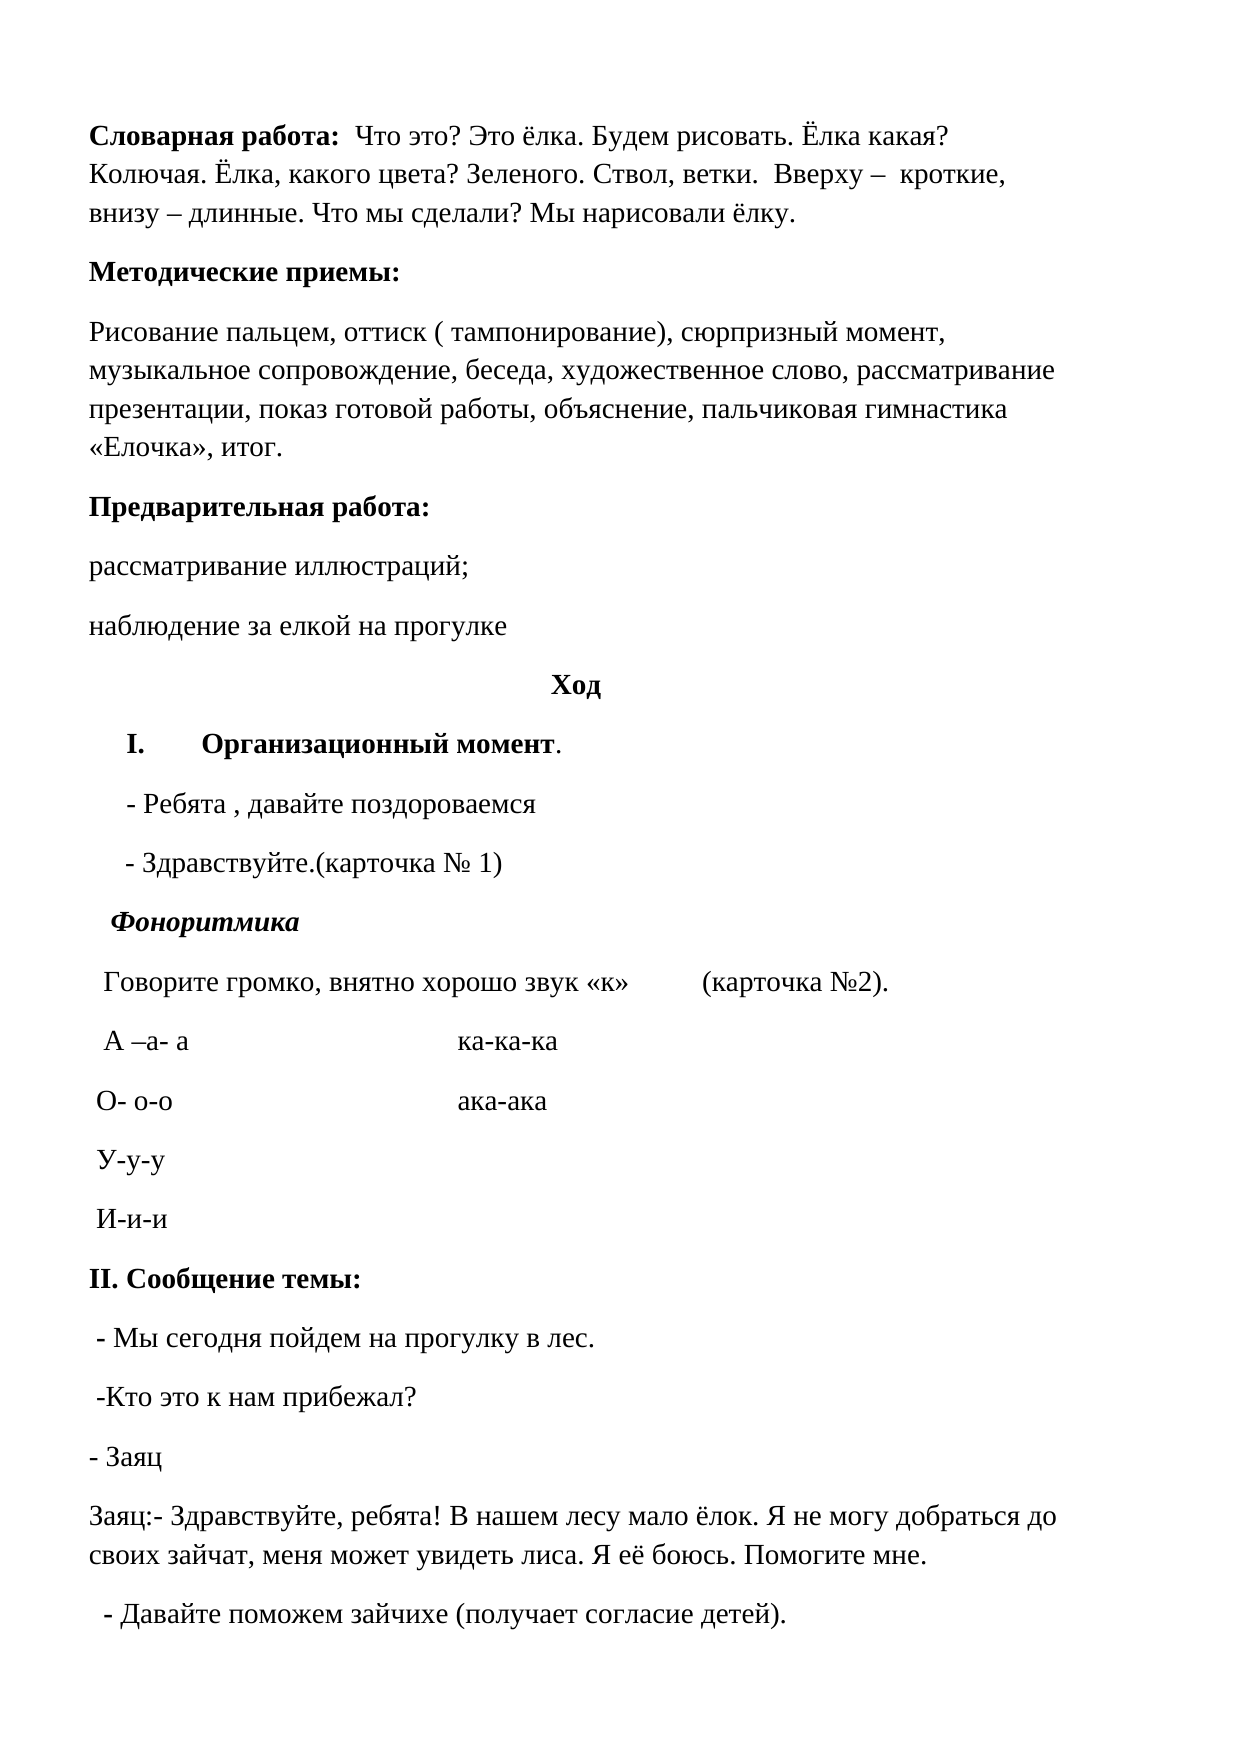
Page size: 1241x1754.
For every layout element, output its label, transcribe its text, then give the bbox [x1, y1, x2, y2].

text - Мы сегодня пойдем на прогулку в лес. [88, 1320, 1063, 1354]
text - Давайте поможем зайчихе (получает согласие детей). [88, 1596, 1063, 1630]
text II. Сообщение темы: [88, 1261, 1063, 1294]
text Словарная работа: Что это? Это ёлка. Будем рисовать. Ёлка какая? Колючая. Ёлка, какого цвета? Зеленого. Ствол, ветки. Вверху – кроткие, внизу – длинные. Что мы сделали? Мы нарисовали ёлку. [88, 118, 1063, 229]
text Ход [88, 667, 1063, 701]
text Фоноритмика [88, 904, 1063, 938]
text - Заяц [88, 1439, 1063, 1472]
text - Здравствуйте.(карточка № 1) [88, 845, 1063, 879]
text рассматривание иллюстраций; [88, 548, 1063, 582]
text -Кто это к нам прибежал? [88, 1379, 1063, 1413]
list Организационный момент. [126, 726, 1063, 760]
text Заяц:- Здравствуйте, ребята! В нашем лесу мало ёлок. Я не могу добраться до своих зайчат, меня может увидеть лиса. Я её боюсь. Помогите мне. [88, 1498, 1063, 1570]
text У-у-у [88, 1142, 1063, 1176]
text И-и-и [88, 1201, 1063, 1235]
text Говорите громко, внятно хорошо звук «к» (карточка №2). [88, 964, 1063, 997]
text Методические приемы: [88, 254, 1063, 288]
text Предварительная работа: [88, 489, 1063, 522]
text - Ребята , давайте поздороваемся [126, 786, 1063, 819]
text А –а- а ка-ка-ка [88, 1023, 1063, 1057]
text наблюдение за елкой на прогулке [88, 608, 1063, 641]
text О- о-о ака-ака [88, 1083, 1063, 1116]
text Рисование пальцем, оттиск ( тампонирование), сюрпризный момент, музыкальное сопровождение, беседа, художественное слово, рассматривание презентации, показ готовой работы, объяснение, пальчиковая гимнастика «Елочка», итог. [88, 314, 1063, 463]
